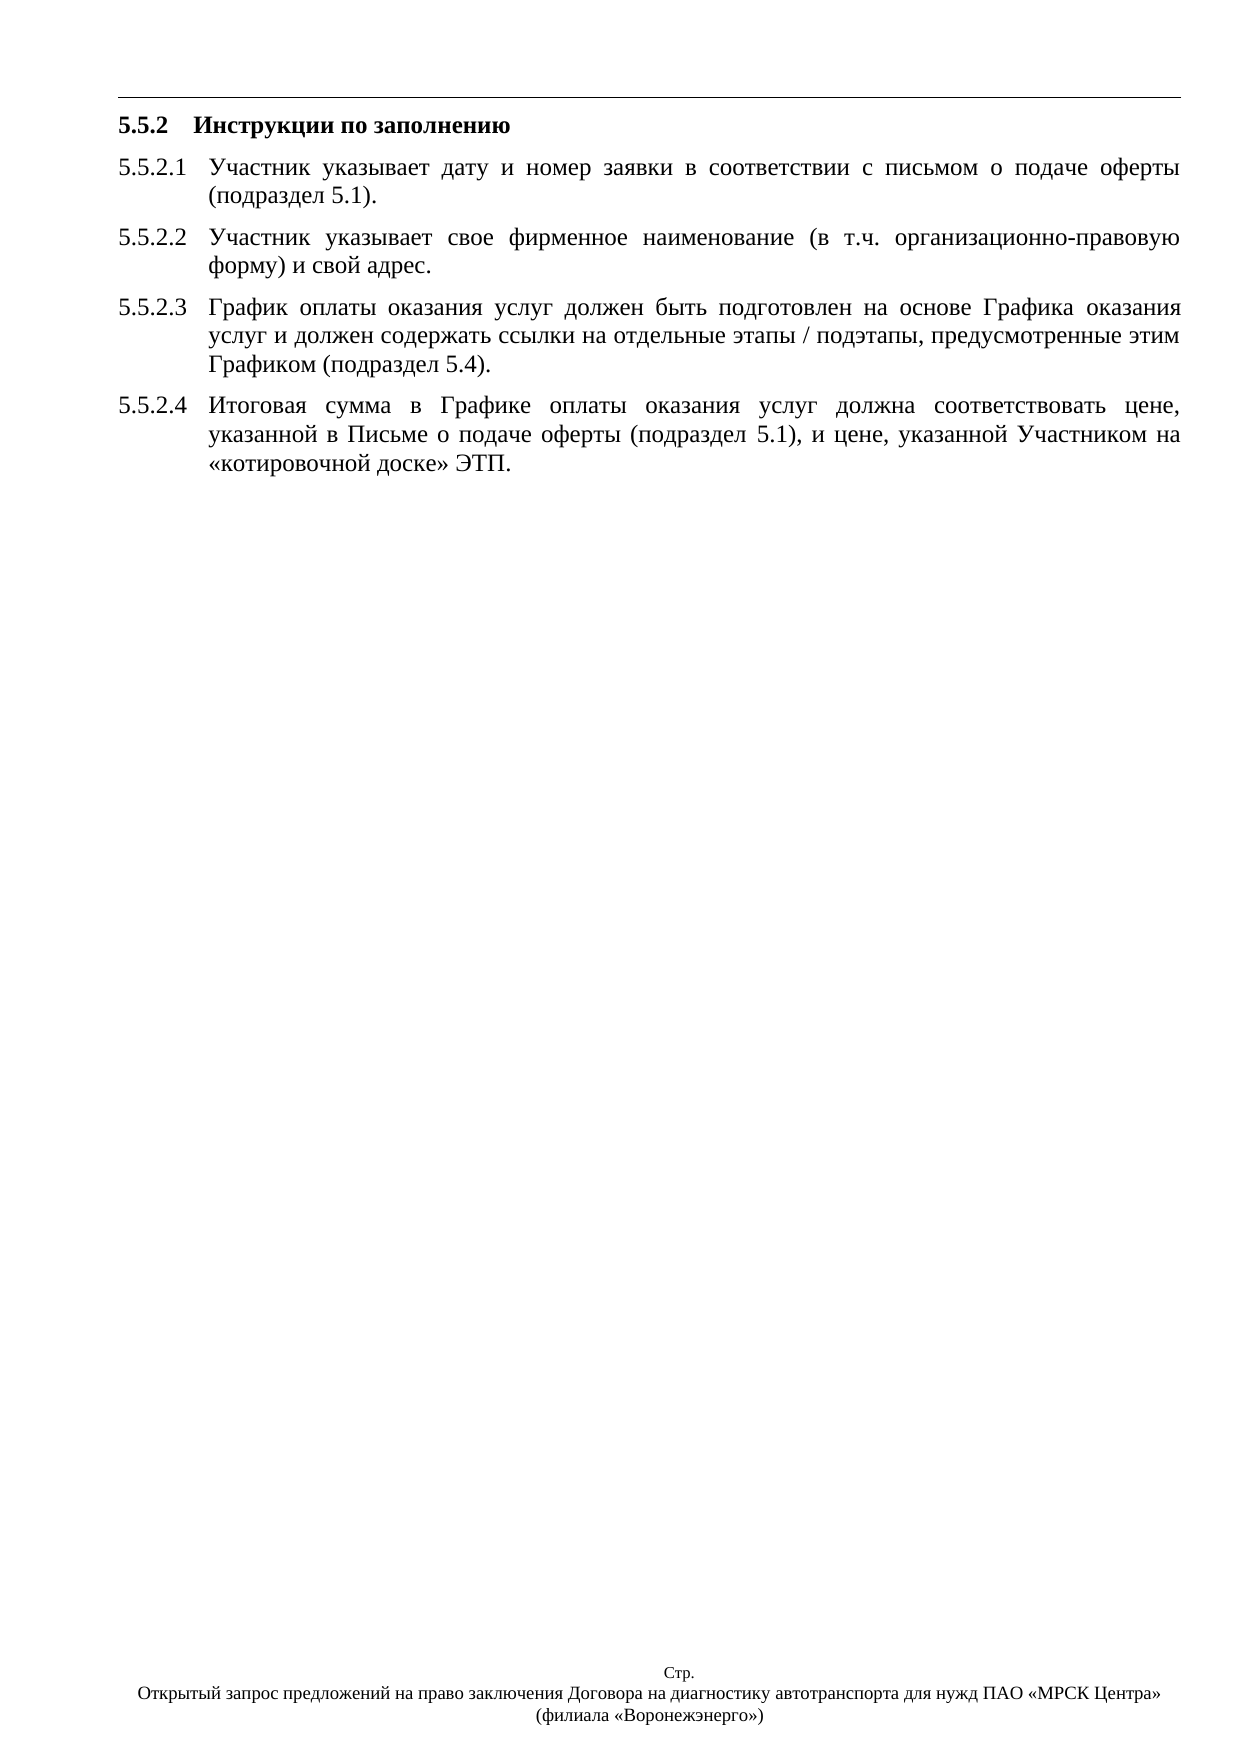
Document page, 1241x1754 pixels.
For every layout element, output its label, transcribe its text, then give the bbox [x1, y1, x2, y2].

list График оплаты оказания услуг должен быть подготовлен на основе Графика оказания услуг и должен содержать ссылки на отдельные этапы / подэтапы, предусмотренные этим Графиком (подраздел 5.4). [118, 292, 1181, 378]
list Участник указывает дату и номер заявки в соответствии с письмом о подаче оферты (подраздел 5.1). [118, 152, 1181, 209]
list Участник указывает свое фирменное наименование (в т.ч. организационно-правовую форму) и свой адрес. [118, 222, 1181, 279]
subtitle Инструкции по заполнению [118, 111, 1181, 139]
list Итоговая сумма в Графике оплаты оказания услуг должна соответствовать цене, указанной в Письме о подаче оферты (подраздел 5.1), и цене, указанной Участником на «котировочной доске» ЭТП. [118, 391, 1181, 477]
